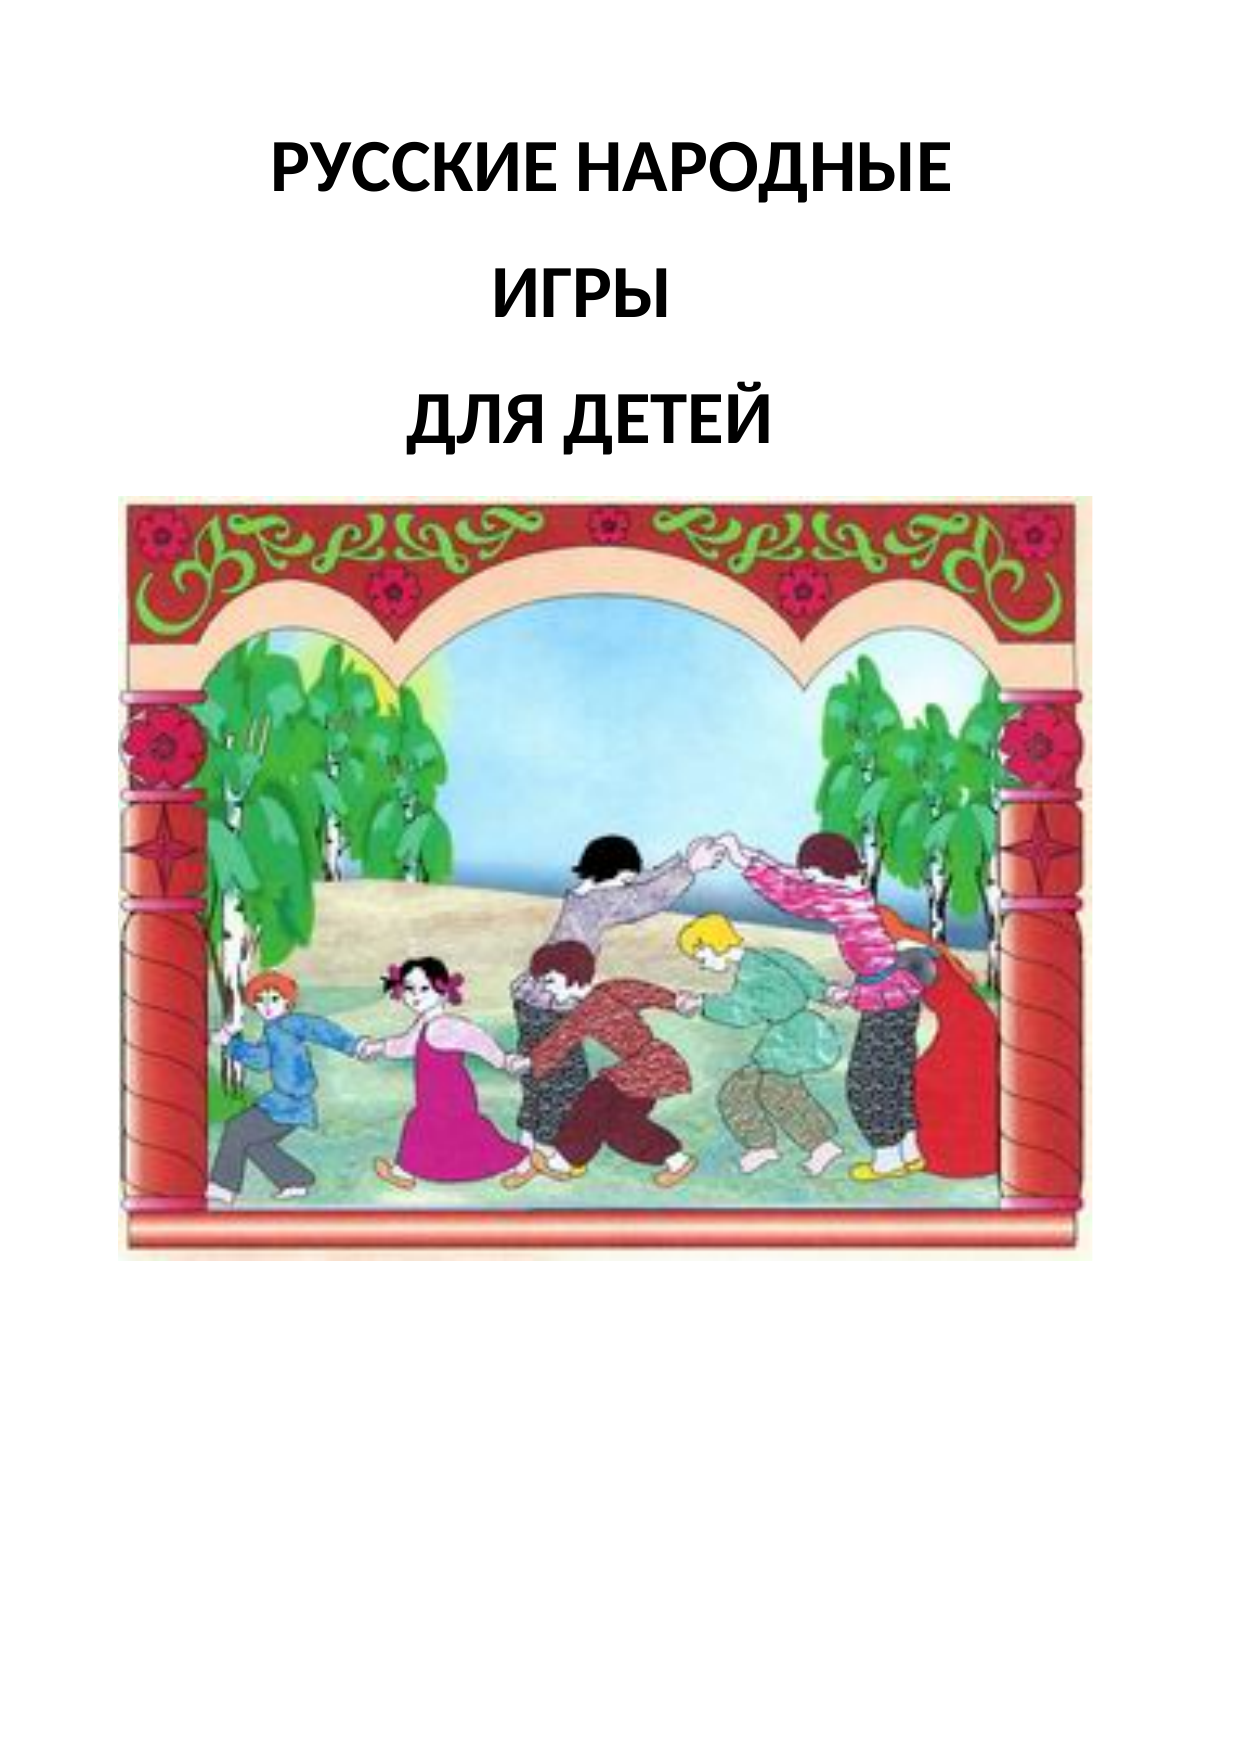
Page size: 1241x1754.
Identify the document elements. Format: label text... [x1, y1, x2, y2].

text РУССКИе НАРОДНЫе [118, 118, 1152, 210]
text ДЛЯ ДЕТЕЙ [118, 370, 1152, 462]
text ИГРы [118, 244, 1152, 336]
picture [118, 496, 1093, 1261]
